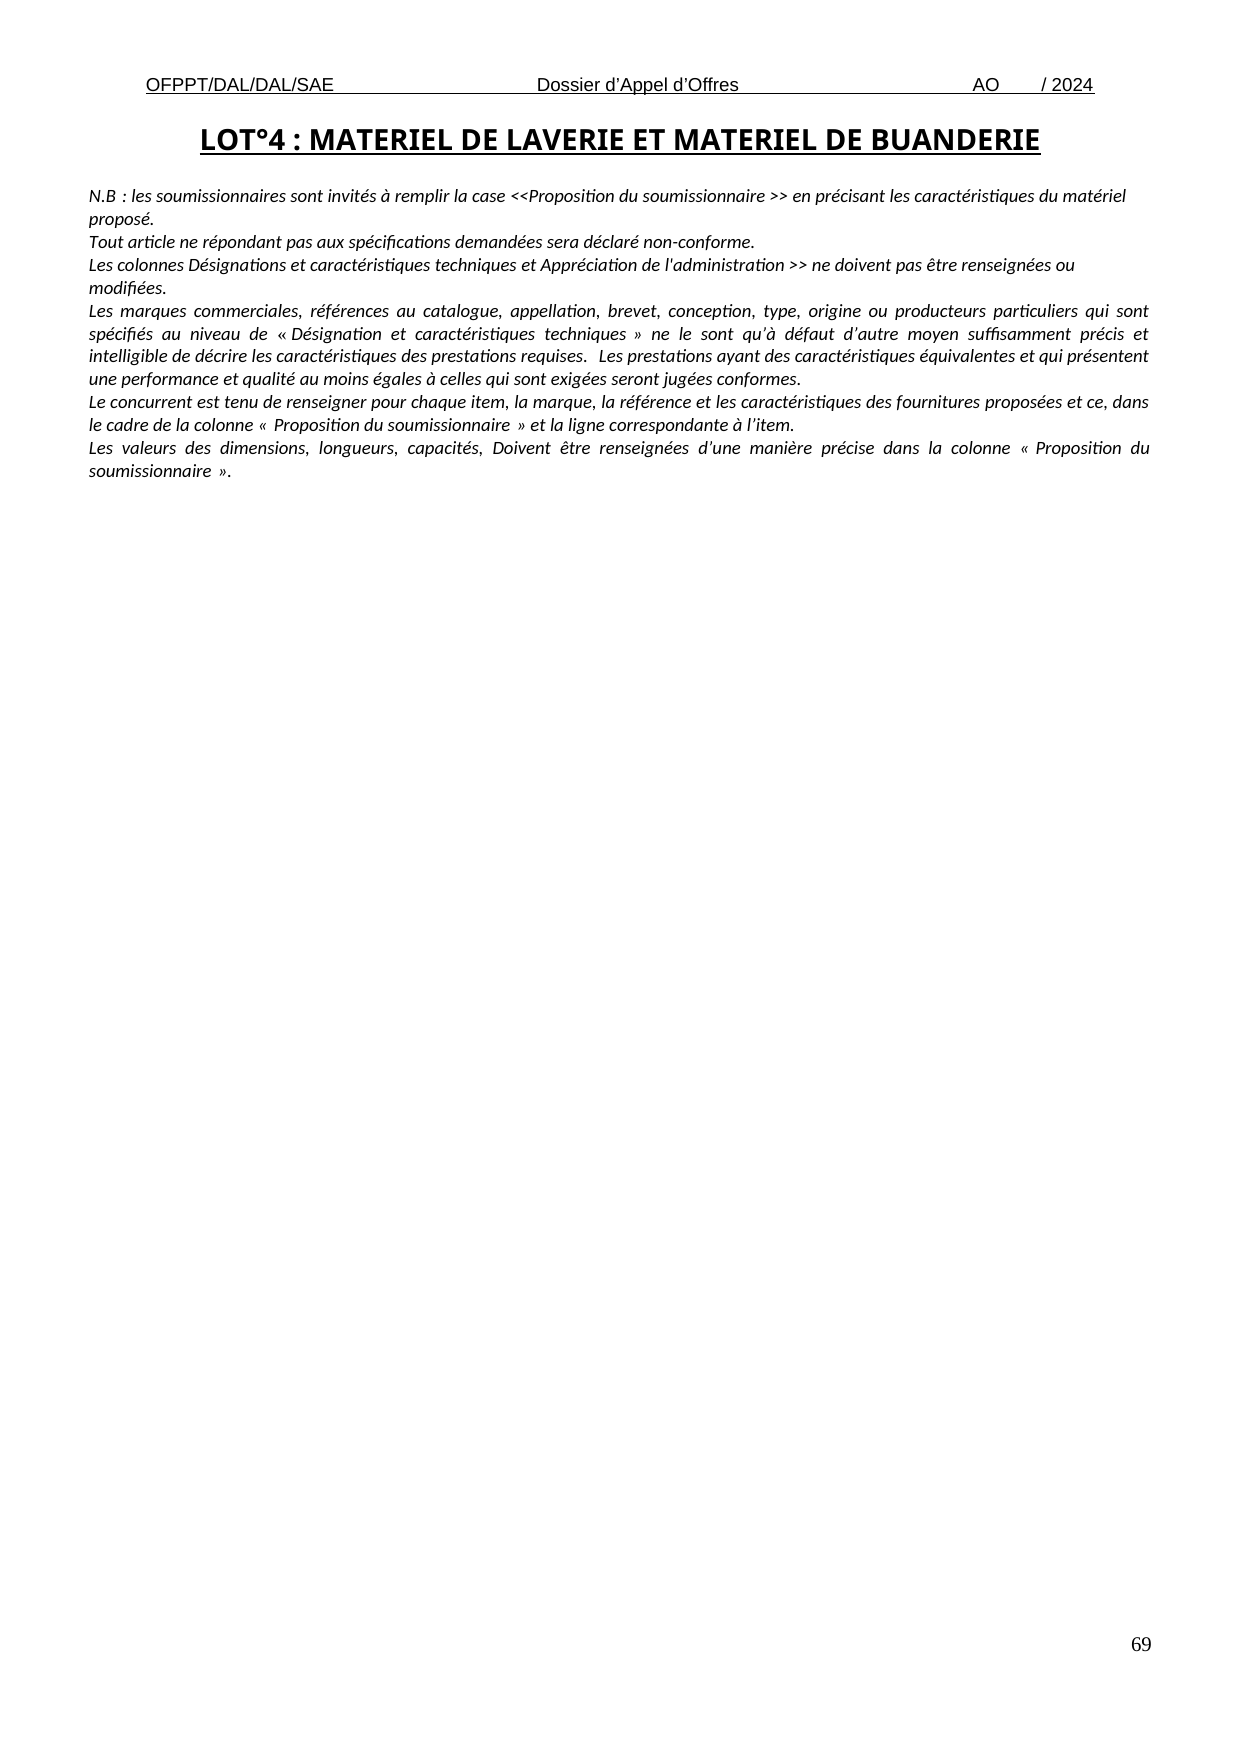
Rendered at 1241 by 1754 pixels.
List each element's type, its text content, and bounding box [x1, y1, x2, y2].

text Tout article ne répondant pas aux spécifications demandées sera déclaré non-conforme. [89, 230, 1152, 253]
text N.B : les soumissionnaires sont invités à remplir la case <<Proposition du soumissionnaire >> en précisant les caractéristiques du matériel proposé. [89, 184, 1152, 230]
text Les valeurs des dimensions, longueurs, capacités, Doivent être renseignées d’une manière précise dans la colonne « Proposition du soumissionnaire ». [89, 436, 1152, 482]
text LOT°4 : MATERIEL DE LAVERIE ET MATERIEL DE BUANDERIE [89, 119, 1152, 159]
text Les colonnes Désignations et caractéristiques techniques et Appréciation de l'administration >> ne doivent pas être renseignées ou modifiées. [89, 253, 1152, 299]
text Le concurrent est tenu de renseigner pour chaque item, la marque, la référence et les caractéristiques des fournitures proposées et ce, dans le cadre de la colonne « Proposition du soumissionnaire » et la ligne correspondante à l’item. [89, 390, 1152, 436]
text Les marques commerciales, références au catalogue, appellation, brevet, conception, type, origine ou producteurs particuliers qui sont spécifiés au niveau de « Désignation et caractéristiques techniques » ne le sont qu’à défaut d’autre moyen suffisamment précis et intelligible de décrire les caractéristiques des prestations requises. Les prestations ayant des caractéristiques équivalentes et qui présentent une performance et qualité au moins égales à celles qui sont exigées seront jugées conformes. [89, 299, 1152, 390]
